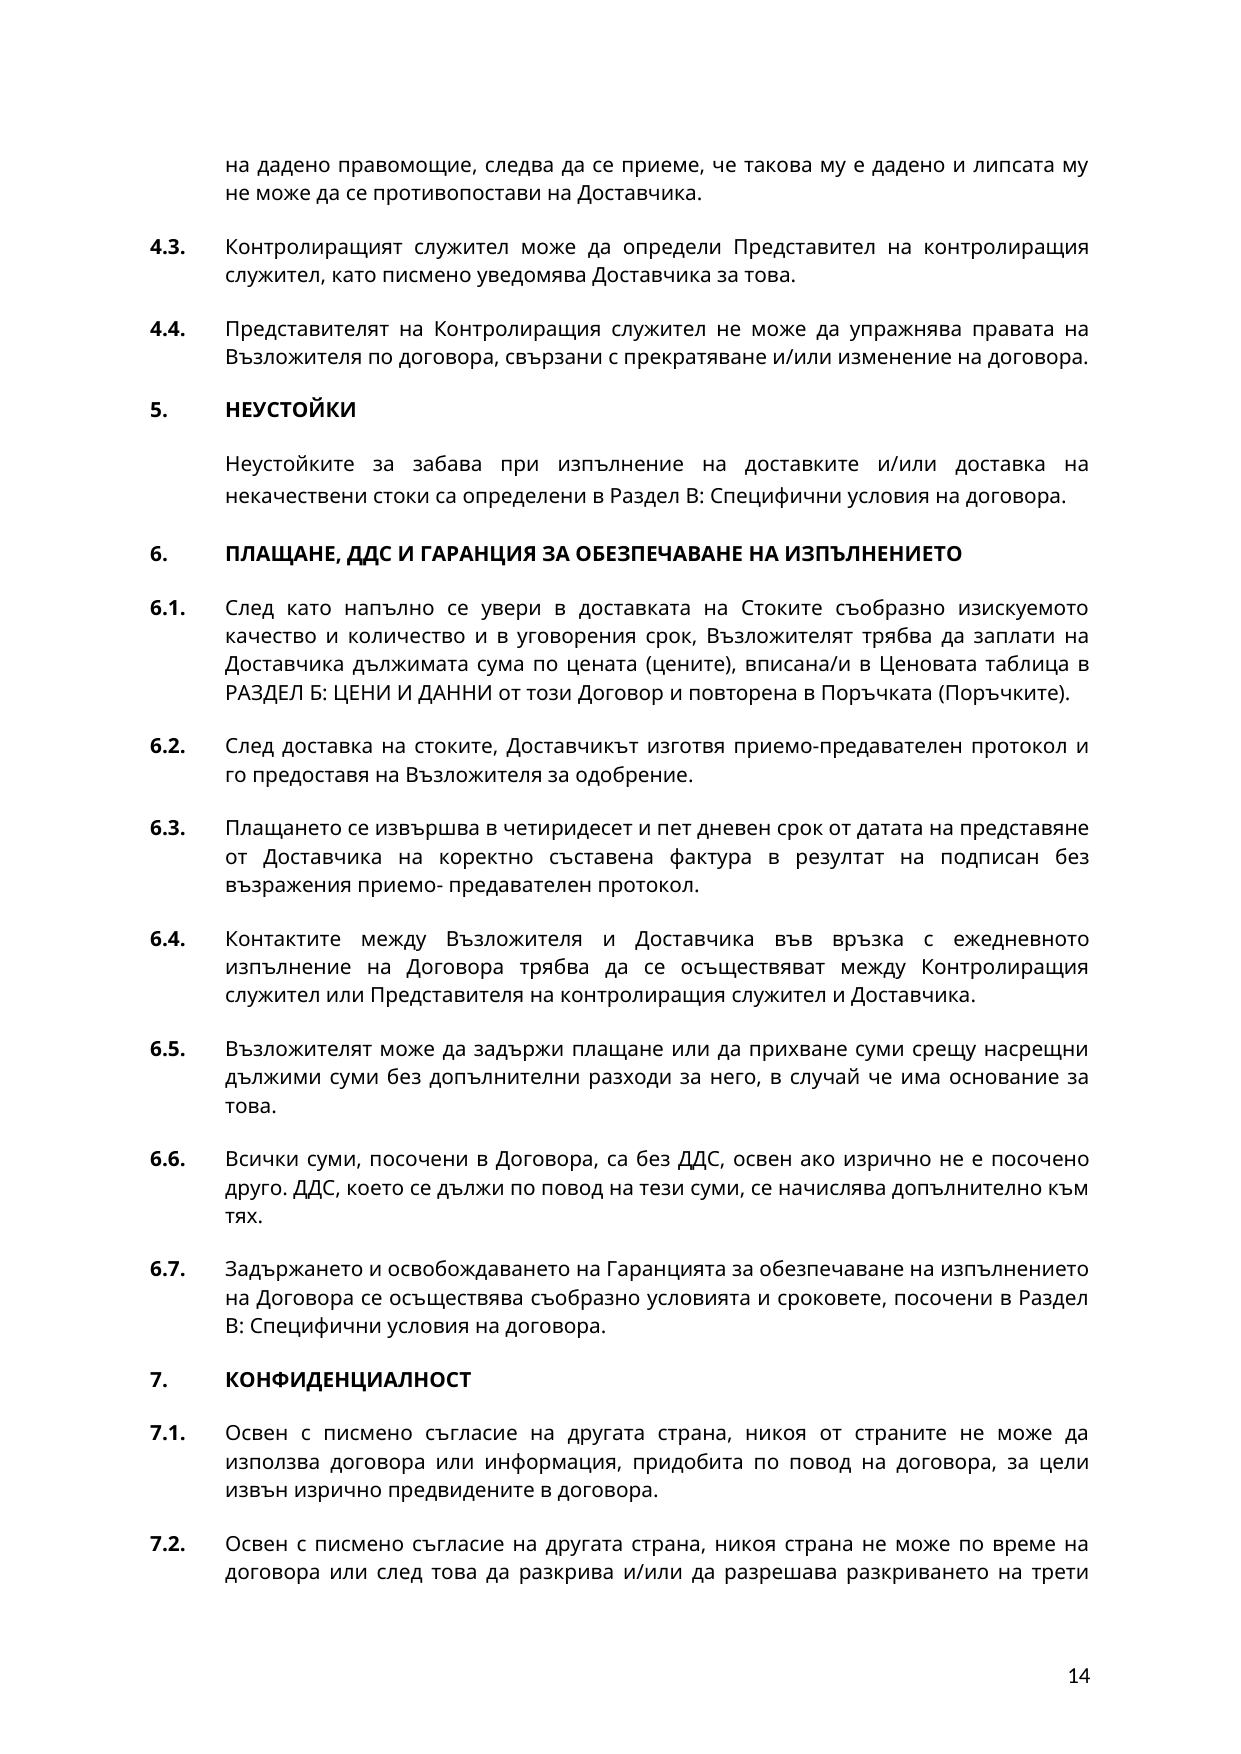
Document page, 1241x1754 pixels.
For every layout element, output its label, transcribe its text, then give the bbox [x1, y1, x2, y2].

list След като напълно се увери в доставката на Стоките съобразно изискуемото качество и количество и в уговорения срок, Възложителят трябва да заплати на Доставчика дължимата сума по цената (цените), вписана/и в Ценовата таблица в РАЗДЕЛ Б: ЦЕНИ И ДАННИ от този Договор и повторена в Поръчката (Поръчките). [150, 593, 1090, 706]
list НЕУСТОЙКИ [150, 396, 1090, 424]
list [150, 1529, 1090, 1586]
list Плащането се извършва в четиридесет и пет дневен срок от датата на представяне от Доставчика на коректно съставена фактура в резултат на подписан без възражения приемо- предавателен протокол. [150, 813, 1090, 899]
list КОНФИДЕНЦИАЛНОСТ [150, 1365, 1090, 1393]
list Контактите между Възложителя и Доставчика във връзка с ежедневното изпълнение на Договора трябва да се осъществяват между Контролиращия служител или Представителя на контролиращия служител и Доставчика. [150, 924, 1090, 1009]
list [150, 150, 1090, 207]
list Всички суми, посочени в Договора, са без ДДС, освен ако изрично не е посочено друго. ДДС, което се дължи по повод на тези суми, се начислява допълнително към тях. [150, 1144, 1090, 1229]
list Възложителят може да задържи плащане или да прихване суми срещу насрещни дължими суми без допълнителни разходи за него, в случай че има основание за това. [150, 1034, 1090, 1119]
text Неустойките за забава при изпълнение на доставките и/или доставка на некачествени стоки са определени в Раздел В: Специфични условия на договора. [225, 449, 1090, 510]
list Освен с писмено съгласие на другата страна, никоя от страните не може да използва договора или информация, придобита по повод на договора, за цели извън изрично предвидените в договора. [150, 1418, 1090, 1504]
list Контролиращият служител може да определи Представител на контролиращия служител, като писмено уведомява Доставчика за това. [150, 232, 1090, 289]
list След доставка на стоките, Доставчикът изготвя приемо-предавателен протокол и го предоставя на Възложителя за одобрение. [150, 731, 1090, 788]
list ПЛАЩАНЕ, ДДС И ГАРАНЦИЯ ЗА ОБЕЗПЕЧАВАНЕ НА ИЗПЪЛНЕНИЕТО [150, 539, 1090, 568]
list Представителят на Контролиращия служител не може да упражнява правата на Възложителя по договора, свързани с прекратяване и/или изменение на договора. [150, 314, 1090, 371]
list Задържането и освобождаването на Гаранцията за обезпечаване на изпълнението на Договора се осъществява съобразно условията и сроковете, посочени в Раздел В: Специфични условия на договора. [150, 1254, 1090, 1340]
